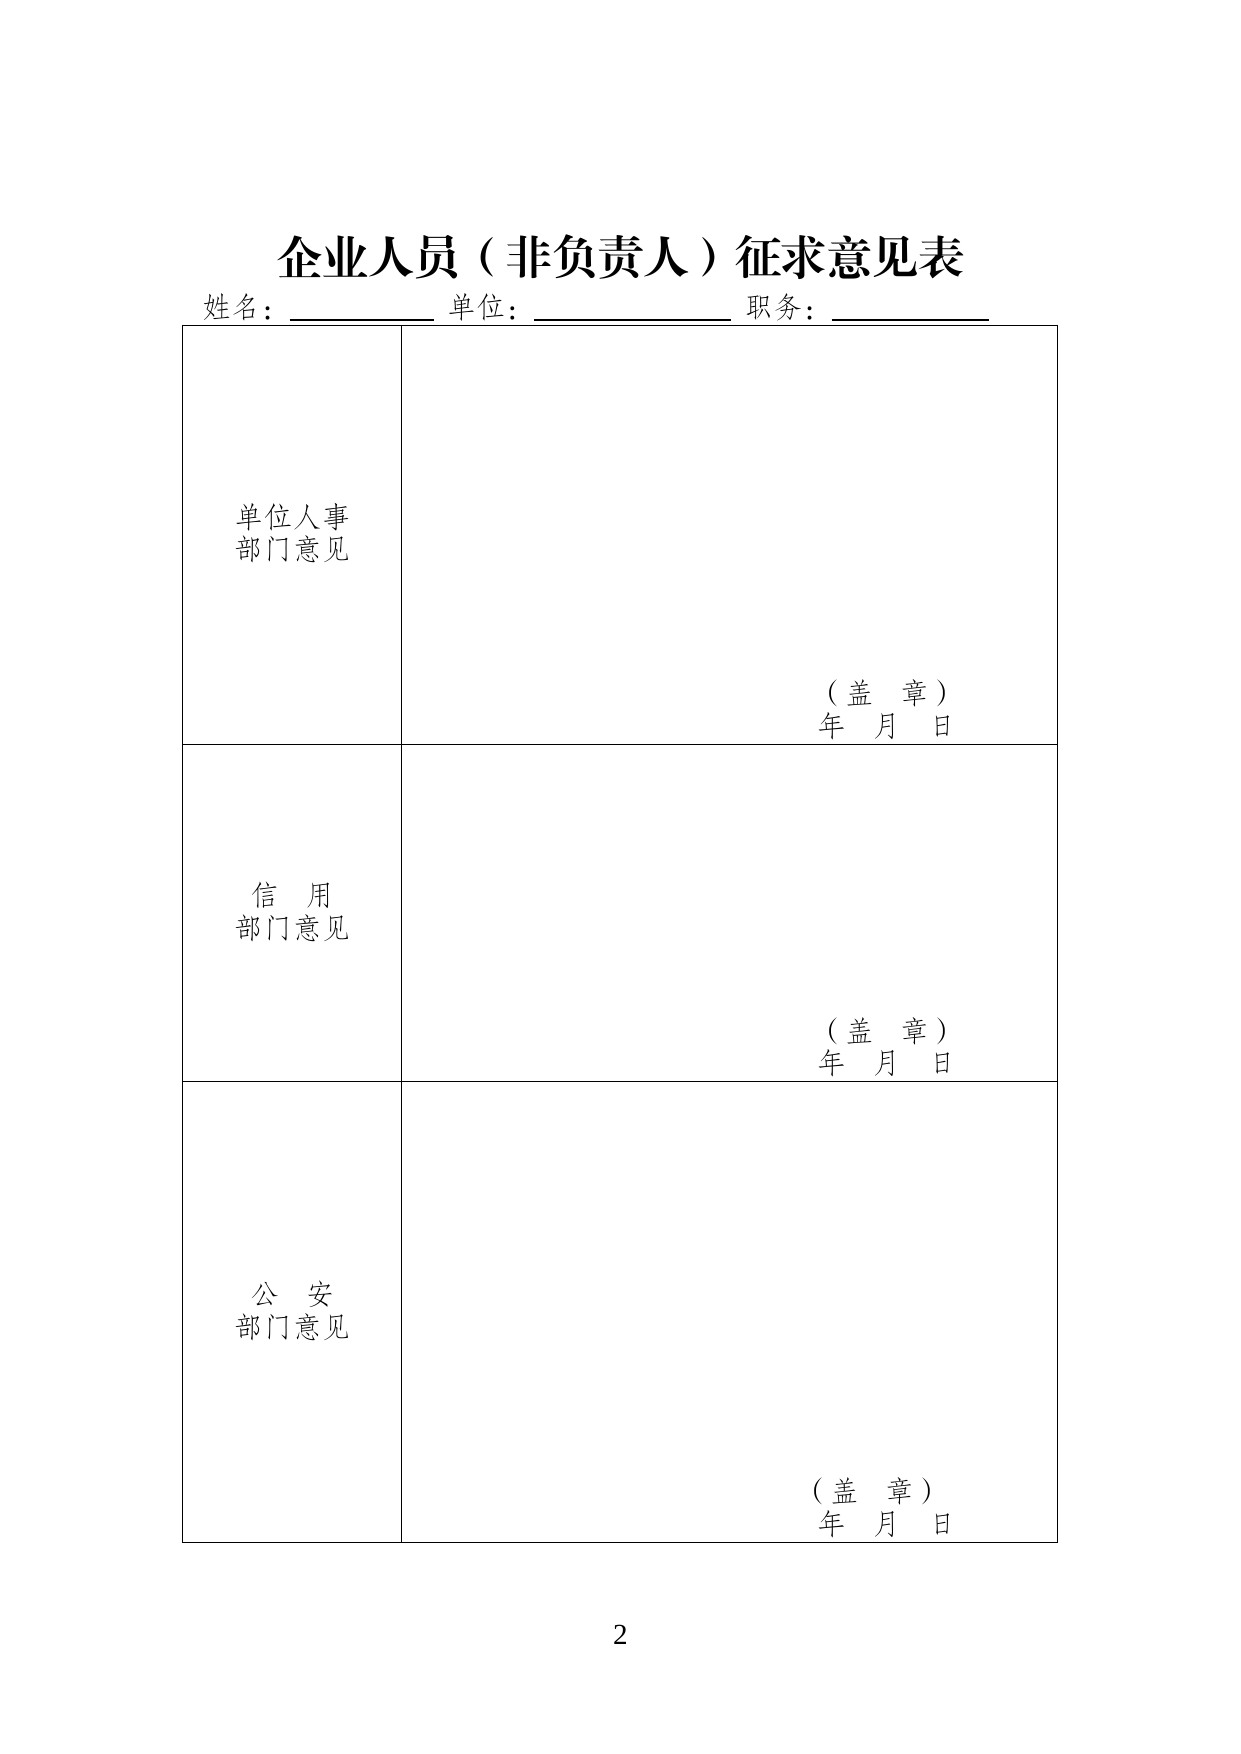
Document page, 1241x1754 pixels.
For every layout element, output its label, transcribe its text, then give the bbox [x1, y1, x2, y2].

table_cell 信 用 部门意见 [183, 745, 401, 1081]
text 企业人员（非负责人）征求意见表 [187, 227, 1053, 292]
table_cell 公 安 部门意见 [183, 1082, 401, 1542]
table_cell （盖 章） 年 月 日 [402, 1082, 1057, 1542]
text 姓名： 单位： 职务： [187, 292, 1053, 324]
table_cell （盖 章） 年 月 日 [402, 745, 1057, 1081]
table_header （盖 章） 年 月 日 [402, 326, 1057, 744]
table_header 单位人事 部门意见 [183, 326, 401, 744]
